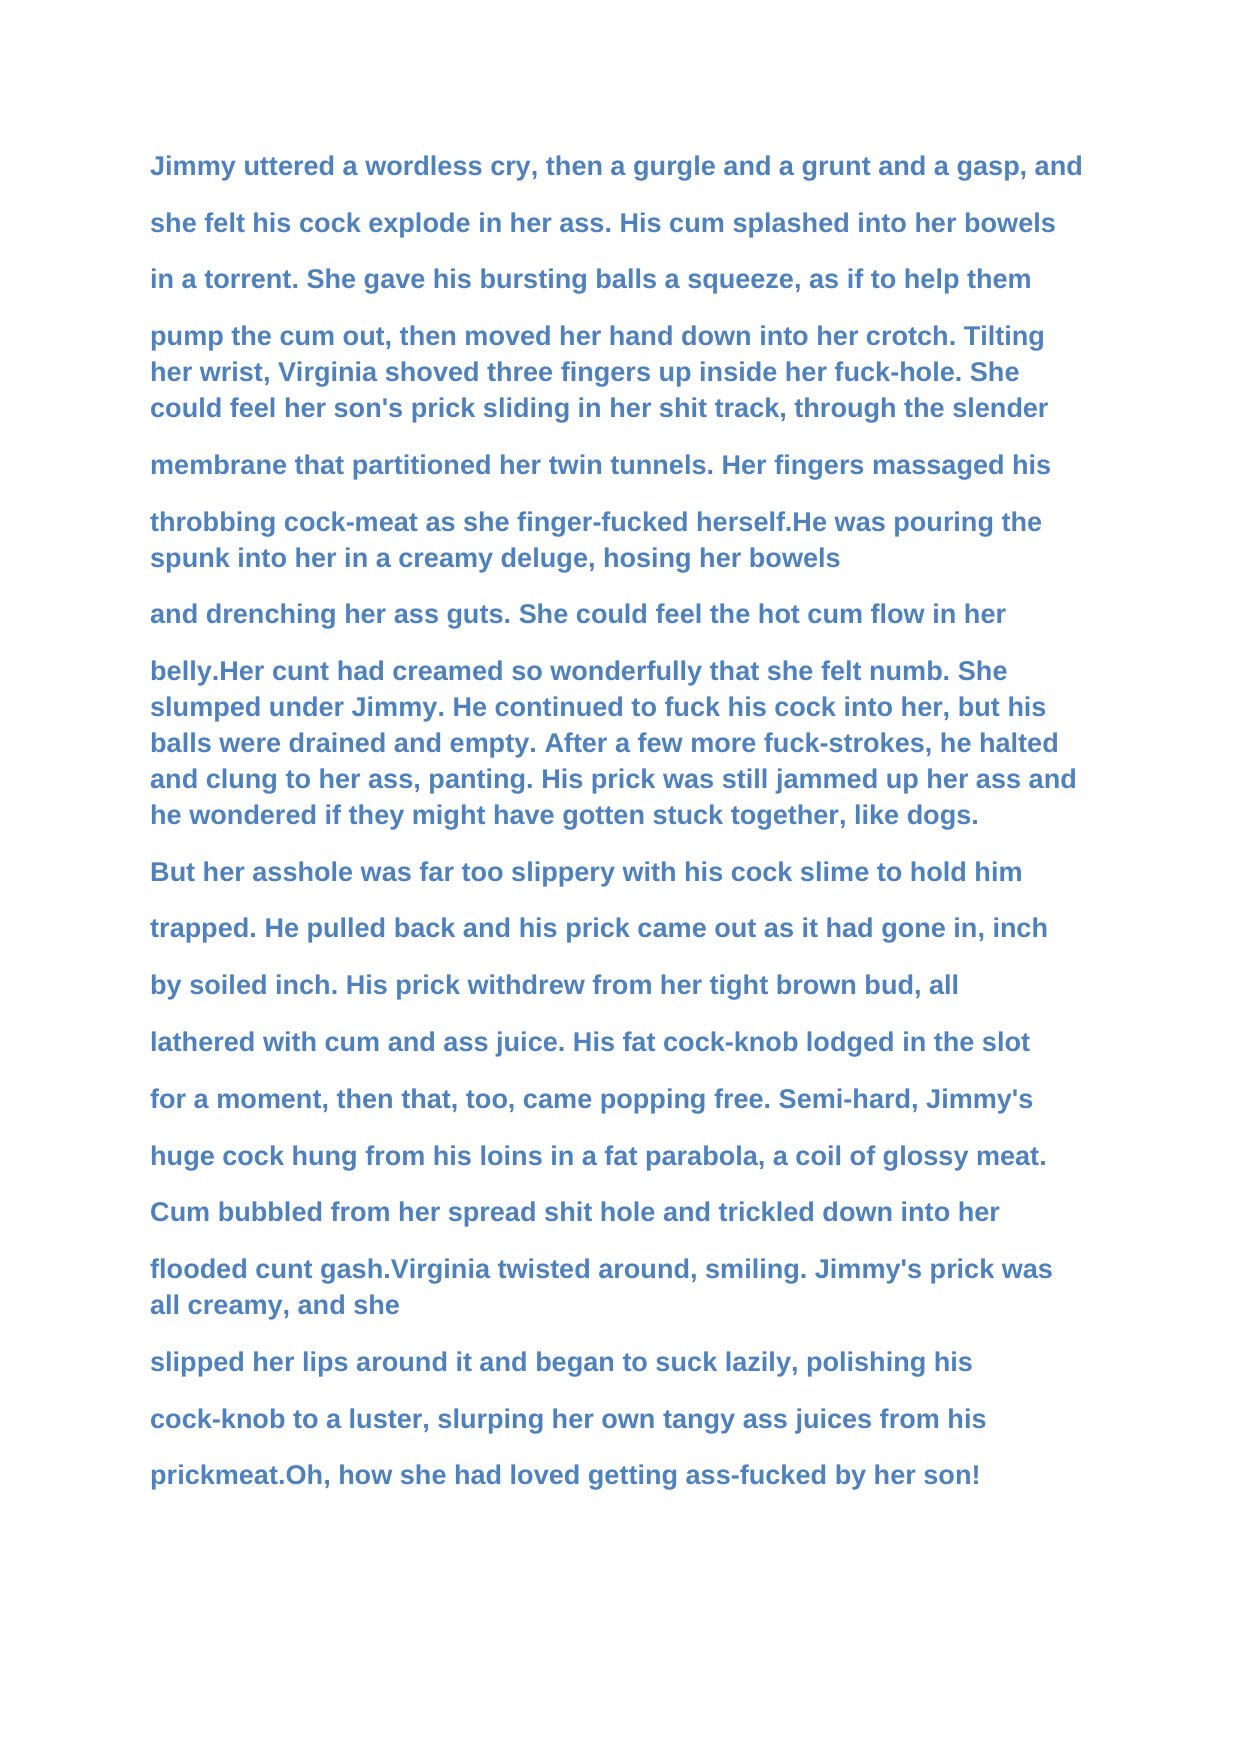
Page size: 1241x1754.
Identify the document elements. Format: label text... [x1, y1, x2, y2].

subtitle membrane that partitioned her twin tunnels. Her fingers massaged his [150, 449, 1090, 480]
subtitle prickmeat.Oh, how she had loved getting ass-fucked by her son! [150, 1459, 1090, 1491]
subtitle huge cock hung from his loins in a fat parabola, a coil of glossy meat. [150, 1139, 1090, 1171]
subtitle cock-knob to a luster, slurping her own tangy ass juices from his [150, 1403, 1090, 1434]
subtitle lathered with cum and ass juice. His fat cock-knob lodged in the slot [150, 1026, 1090, 1057]
subtitle Cum bubbled from her spread shit hole and trickled down into her [150, 1196, 1090, 1228]
subtitle trapped. He pulled back and his prick came out as it had gone in, inch [150, 912, 1090, 944]
subtitle belly.Her cunt had creamed so wonderfully that she felt numb. She slumped under Jimmy. He continued to fuck his cock into her, but his balls were drained and empty. After a few more fuck-strokes, he halted and clung to her ass, panting. His prick was still jammed up her ass and he wondered if they might have gotten stuck together, like dogs. [150, 655, 1090, 830]
subtitle and drenching her ass guts. She could feel the hot cum flow in her [150, 598, 1090, 630]
subtitle for a moment, then that, too, came popping free. Semi-hard, Jimmy's [150, 1083, 1090, 1114]
subtitle by soiled inch. His prick withdrew from her tight brown bud, all [150, 969, 1090, 1001]
subtitle Jimmy uttered a wordless cry, then a gurgle and a grunt and a gasp, and [150, 150, 1090, 181]
subtitle slipped her lips around it and began to suck lazily, polishing his [150, 1346, 1090, 1377]
subtitle she felt his cock explode in her ass. His cum splashed into her bowels [150, 207, 1090, 238]
subtitle pump the cum out, then moved her hand down into her crotch. Tilting her wrist, Virginia shoved three fingers up inside her fuck-hole. She could feel her son's prick sliding in her shit track, through the slender [150, 320, 1090, 423]
subtitle throbbing cock-meat as she finger-fucked herself.He was pouring the spunk into her in a creamy deluge, hosing her bowels [150, 506, 1090, 573]
subtitle But her asshole was far too slippery with his cock slime to hold him [150, 856, 1090, 887]
subtitle flooded cunt gash.Virginia twisted around, smiling. Jimmy's prick was all creamy, and she [150, 1253, 1090, 1320]
subtitle in a torrent. She gave his bursting balls a squeeze, as if to help them [150, 263, 1090, 295]
